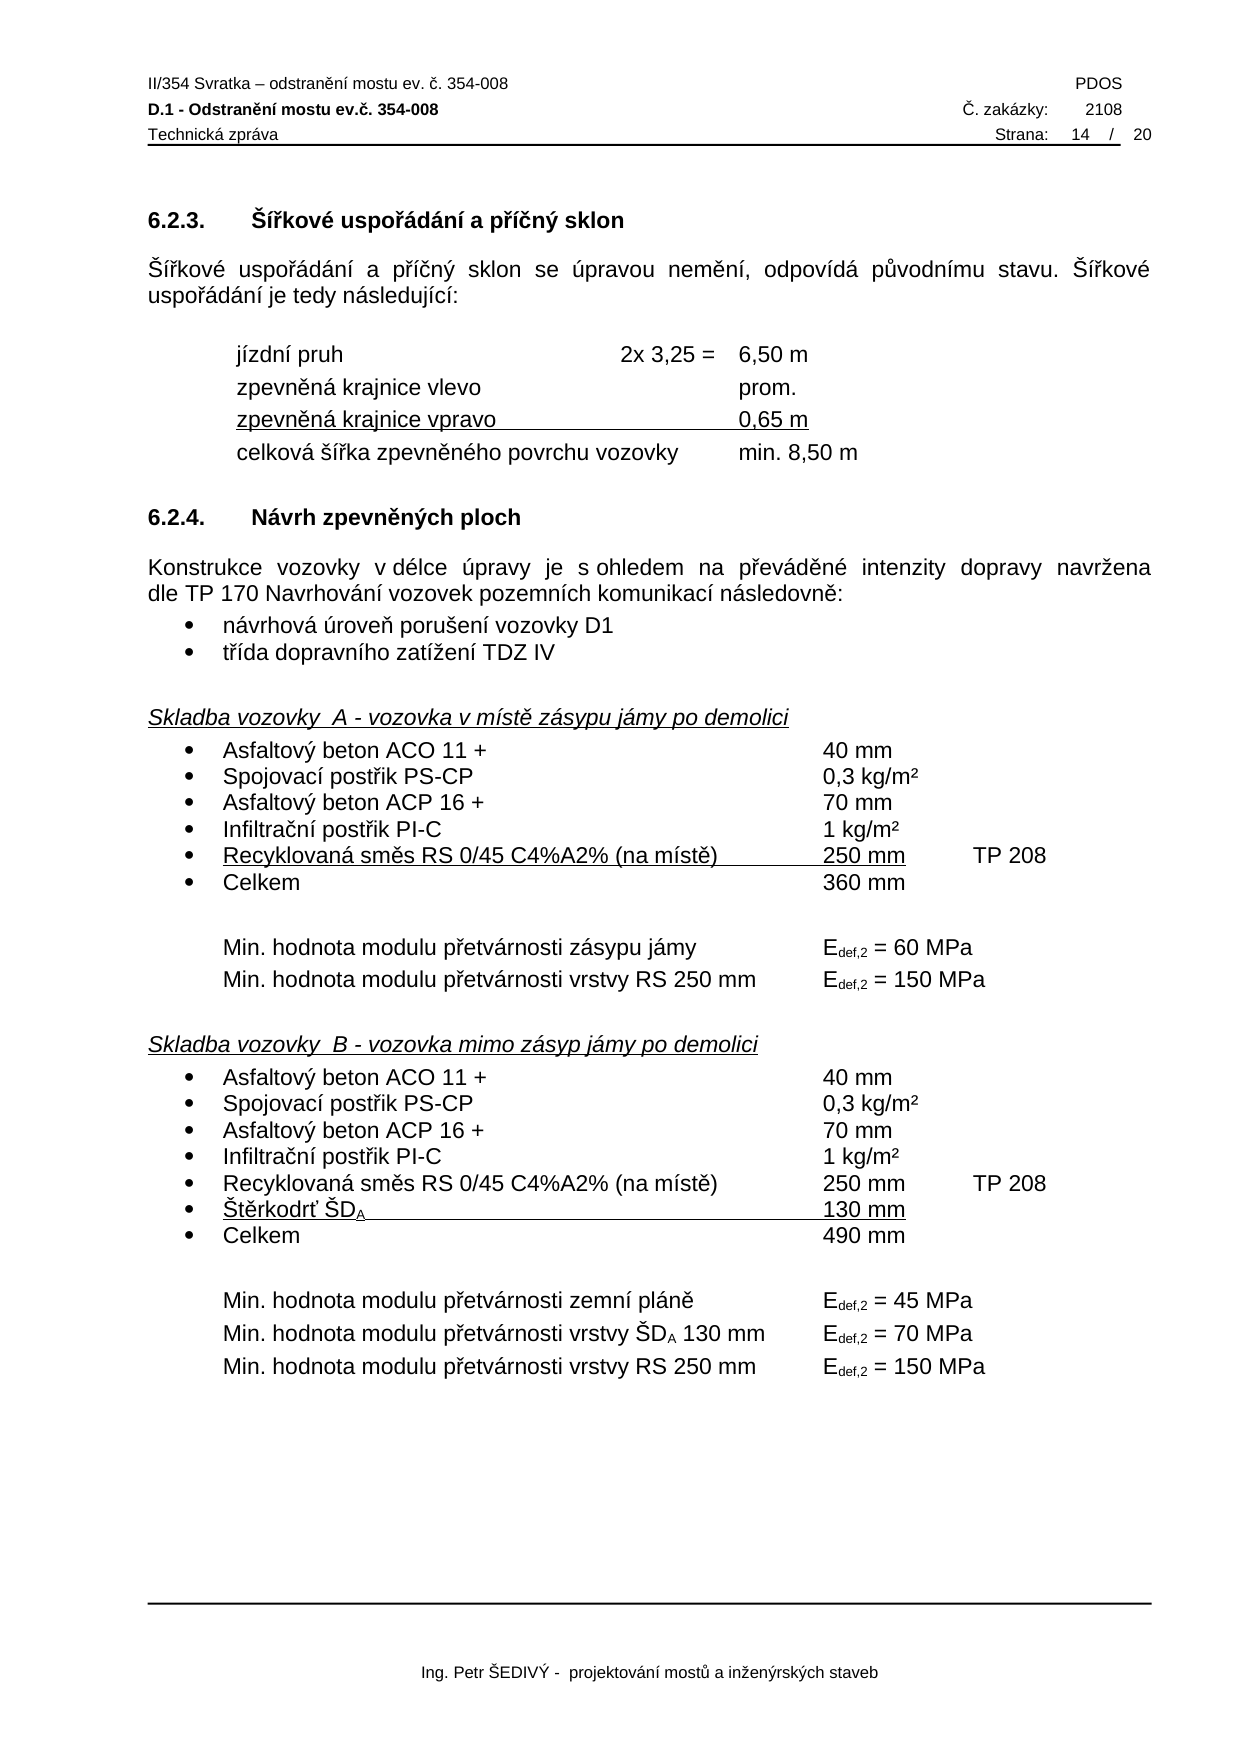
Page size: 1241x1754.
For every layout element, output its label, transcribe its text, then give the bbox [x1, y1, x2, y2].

text Min. hodnota modulu přetvárnosti vrstvy RS 250 mm Edef,2 = 150 MPa [223, 966, 1152, 993]
list Asfaltový beton ACP 16 + 70 mm [185, 1117, 1152, 1143]
text Šířkové uspořádání a příčný sklon se úpravou nemění, odpovídá původnímu stavu. Šířkové uspořádání je tedy následující: [148, 256, 1152, 309]
text Min. hodnota modulu přetvárnosti vrstvy ŠDA 130 mm Edef,2 = 70 MPa [223, 1320, 1152, 1346]
text Min. hodnota modulu přetvárnosti vrstvy RS 250 mm Edef,2 = 150 MPa [223, 1353, 1152, 1379]
text zpevněná krajnice vlevo prom. [148, 374, 1152, 400]
list Spojovací postřik PS-CP 0,3 kg/m² [185, 763, 1152, 789]
text Min. hodnota modulu přetvárnosti zásypu jámy Edef,2 = 60 MPa [148, 934, 1152, 960]
text celková šířka zpevněného povrchu vozovky min. 8,50 m [148, 439, 1152, 465]
list Recyklovaná směs RS 0/45 C4%A2% (na místě) 250 mm TP 208 [185, 1169, 1152, 1196]
list návrhová úroveň porušení vozovky D1 [185, 612, 1152, 639]
list Asfaltový beton ACO 11 + 40 mm [185, 1064, 1152, 1090]
list Infiltrační postřik PI-C 1 kg/m² [185, 1143, 1152, 1169]
list Spojovací postřik PS-CP 0,3 kg/m² [185, 1090, 1152, 1117]
list Asfaltový beton ACP 16 + 70 mm [185, 789, 1152, 816]
list Celkem 360 mm [185, 868, 1152, 895]
text Skladba vozovky B - vozovka mimo zásyp jámy po demolici [148, 1031, 1152, 1058]
text zpevněná krajnice vpravo 0,65 m [148, 406, 1152, 433]
text Skladba vozovky A - vozovka v místě zásypu jámy po demolici [148, 704, 1152, 730]
list Asfaltový beton ACO 11 + 40 mm [185, 737, 1152, 763]
list Štěrkodrť ŠDA 130 mm [185, 1196, 1152, 1222]
text Konstrukce vozovky v délce úpravy je s ohledem na převáděné intenzity dopravy navržena dle TP 170 Navrhování vozovek pozemních komunikací následovně: [148, 553, 1152, 606]
list Celkem 490 mm [185, 1222, 1152, 1248]
subtitle Šířkové uspořádání a příčný sklon [148, 207, 1152, 233]
subtitle Návrh zpevněných ploch [148, 504, 1152, 531]
list Recyklovaná směs RS 0/45 C4%A2% (na místě) 250 mm TP 208 [185, 842, 1152, 868]
text Min. hodnota modulu přetvárnosti zemní pláně Edef,2 = 45 MPa [148, 1287, 1152, 1314]
list Infiltrační postřik PI-C 1 kg/m² [185, 816, 1152, 842]
list třída dopravního zatížení TDZ IV [185, 639, 1152, 665]
text jízdní pruh 2x 3,25 = 6,50 m [148, 341, 1152, 368]
